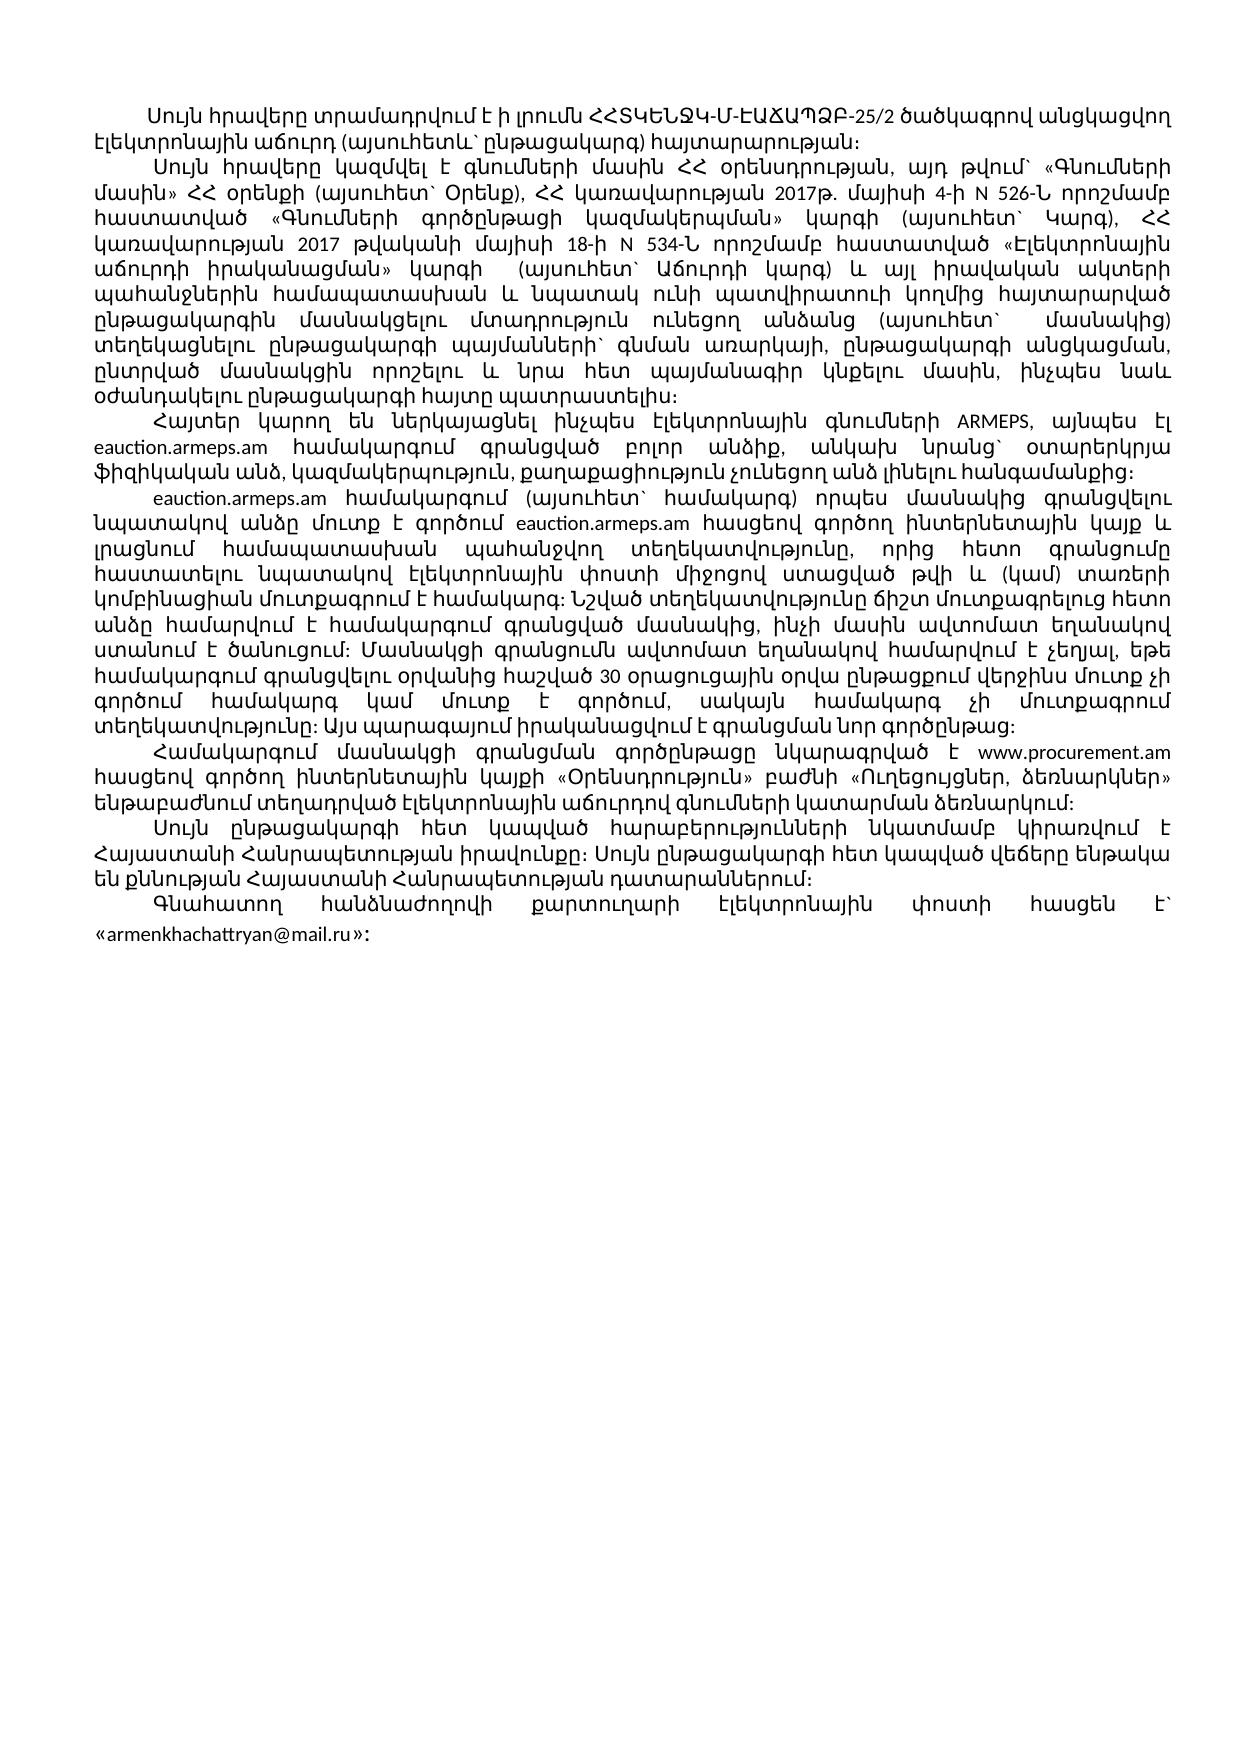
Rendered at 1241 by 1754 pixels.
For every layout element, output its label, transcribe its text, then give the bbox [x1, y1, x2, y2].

text Հայտեր կարող են ներկայացնել ինչպես էլեկտրոնային գնումների ARMEPS, այնպես էլ eauction.armeps.am համակարգում գրանցված բոլոր անձիք, անկախ նրանց` օտարերկրյա ֆիզիկական անձ, կազմակերպություն, քաղաքացիություն չունեցող անձ լինելու հանգամանքից։ [94, 409, 1171, 485]
text eauction.armeps.am համակարգում (այսուհետ` համակարգ) որպես մասնակից գրանցվելու նպատակով անձը մուտք է գործում eauction.armeps.am հասցեով գործող ինտերնետային կայք և լրացնում համապատասխան պահանջվող տեղեկատվությունը, որից հետո գրանցումը հաստատելու նպատակով էլեկտրոնային փոստի միջոցով ստացված թվի և (կամ) տառերի կոմբինացիան մուտքագրում է համակարգ: Նշված տեղեկատվությունը ճիշտ մուտքագրելուց հետո անձը համարվում է համակարգում գրանցված մասնակից, ինչի մասին ավտոմատ եղանակով ստանում է ծանուցում: Մասնակցի գրանցումն ավտոմատ եղանակով համարվում է չեղյալ, եթե համակարգում գրանցվելու օրվանից հաշված 30 օրացուցային օրվա ընթացքում վերջինս մուտք չի գործում համակարգ կամ մուտք է գործում, սակայն համակարգ չի մուտքագրում տեղեկատվությունը: Այս պարագայում իրականացվում է գրանցման նոր գործընթաց: [94, 485, 1171, 739]
text Սույն հրավերը տրամադրվում է ի լրումն ՀՀՏԿԵՆՋԿ-Մ-ԷԱՃԱՊՁԲ-25/2 ծածկագրով անցկացվող էլեկտրոնային աճուրդ (այսուհետև` ընթացակարգ) հայտարարության։ [94, 104, 1171, 154]
text Սույն հրավերը կազմվել է գնումների մասին ՀՀ օրենսդրության, այդ թվում` «Գնումների մասին» ՀՀ օրենքի (այսուհետ` Օրենք), ՀՀ կառավարության 2017թ. մայիսի 4-ի N 526-Ն որոշմամբ հաստատված «Գնումների գործընթացի կազմակերպման» կարգի (այսուհետ` Կարգ), ՀՀ կառավարության 2017 թվականի մայիսի 18-ի N 534-Ն որոշմամբ հաստատված «Էլեկտրոնային աճուրդի իրականացման» կարգի (այսուհետ` Աճուրդի կարգ) և այլ իրավական ակտերի պահանջներին համապատասխան և նպատակ ունի պատվիրատուի կողմից հայտարարված ընթացակարգին մասնակցելու մտադրություն ունեցող անձանց (այսուհետ` մասնակից) տեղեկացնելու ընթացակարգի պայմանների` գնման առարկայի, ընթացակարգի անցկացման, ընտրված մասնակցին որոշելու և նրա հետ պայմանագիր կնքելու մասին, ինչպես նաև օժանդակելու ընթացակարգի հայտը պատրաստելիս։ [94, 154, 1171, 409]
text Գնահատող հանձնաժողովի քարտուղարի էլեկտրոնային փոստի հասցեն է` «armenkhachattryan@mail.ru»: [94, 892, 1171, 948]
text Սույն ընթացակարգի հետ կապված հարաբերությունների նկատմամբ կիրառվում է Հայաստանի Հանրապետության իրավունքը։ Սույն ընթացակարգի հետ կապված վեճերը ենթակա են քննության Հայաստանի Հանրապետության դատարաններում։ [94, 815, 1171, 892]
text Համակարգում մասնակցի գրանցման գործընթացը նկարագրված է www.procurement.am հասցեով գործող ինտերնետային կայքի «Օրենսդրություն» բաժնի «Ուղեցույցներ, ձեռնարկներ» ենթաբաժնում տեղադրված էլեկտրոնային աճուրդով գնումների կատարման ձեռնարկում: [94, 739, 1171, 815]
